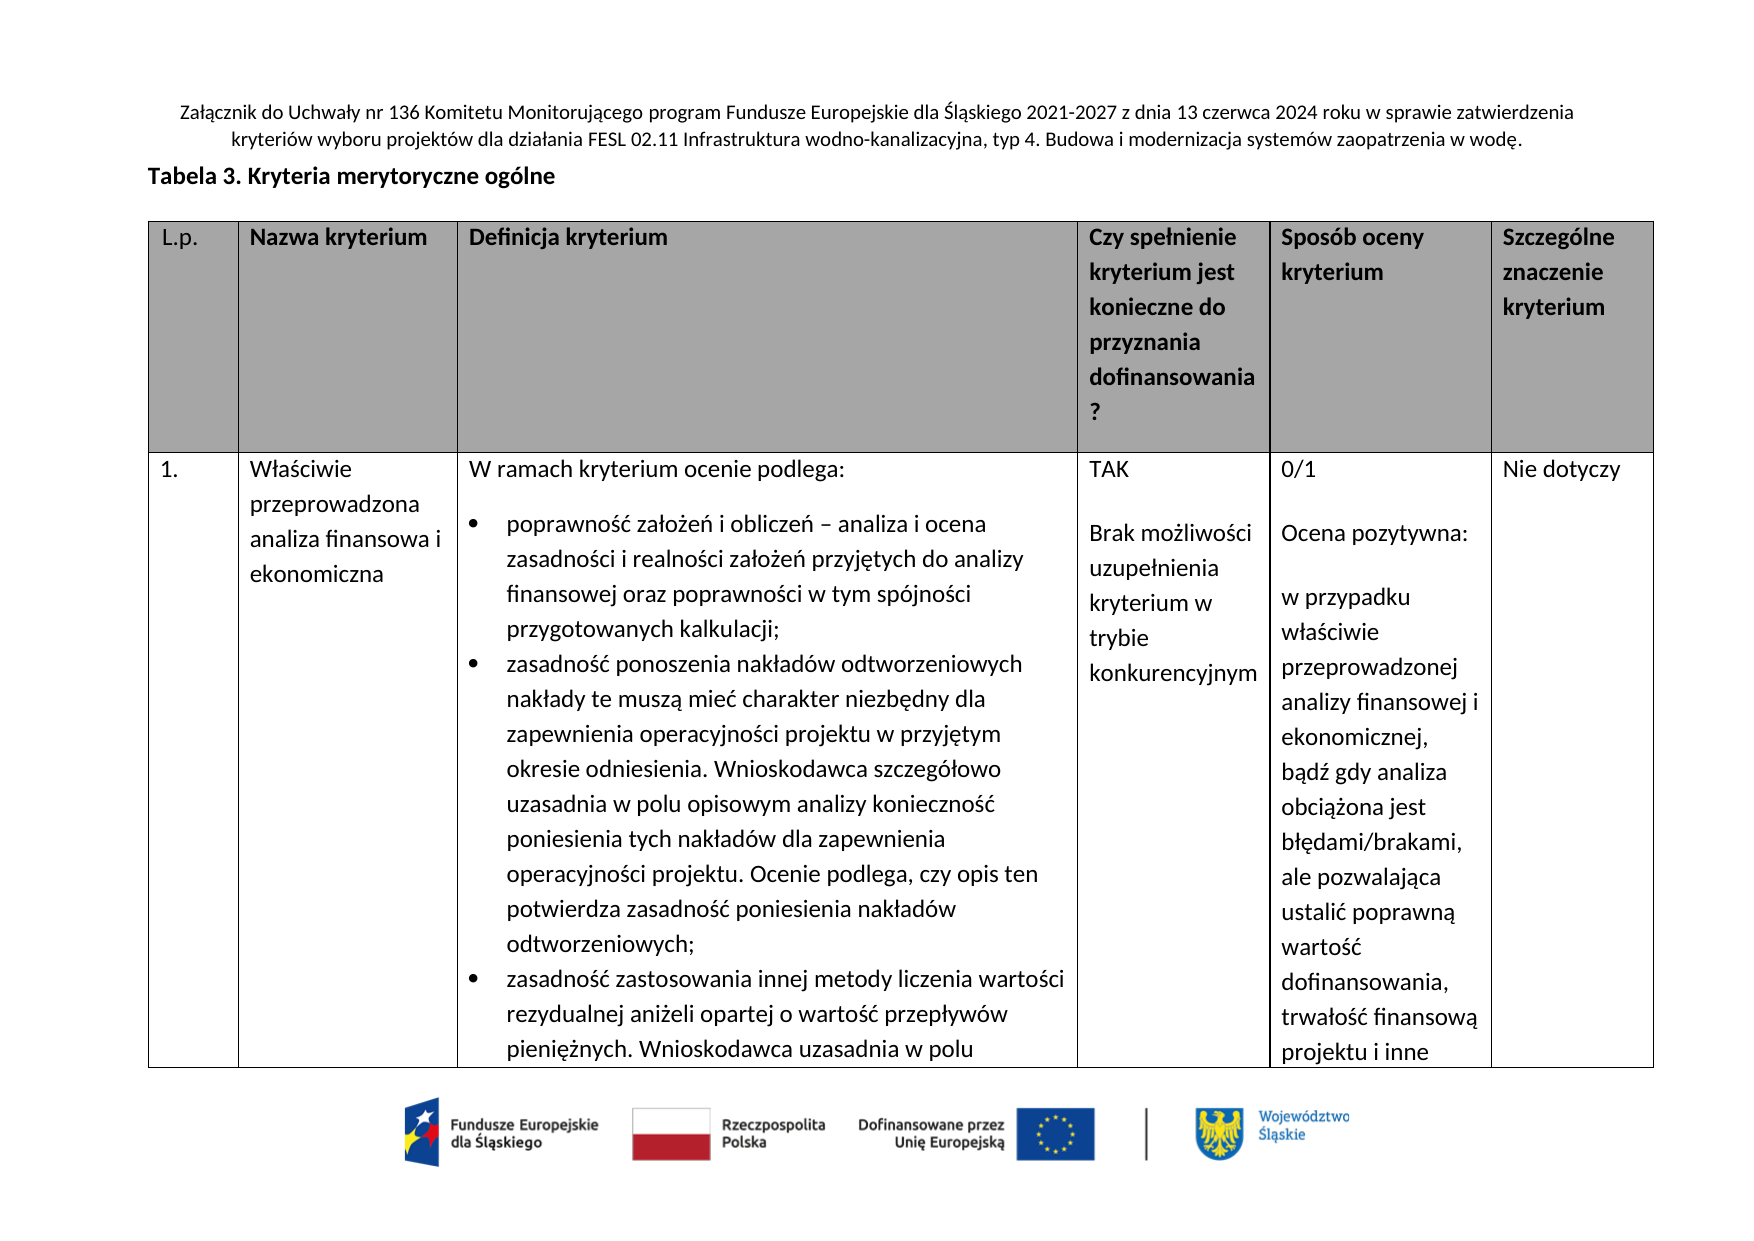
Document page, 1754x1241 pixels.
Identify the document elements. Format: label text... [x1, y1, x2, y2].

table_cell W ramach kryterium ocenie podlega: poprawność założeń i obliczeń – analiza i ocena zasadności i realności założeń przyjętych do analizy finansowej oraz poprawności w tym spójności przygotowanych kalkulacji; zasadność ponoszenia nakładów odtworzeniowych nakłady te muszą mieć charakter niezbędny dla zapewnienia operacyjności projektu w przyjętym okresie odniesienia. Wnioskodawca szczegółowo uzasadnia w polu opisowym analizy konieczność poniesienia tych nakładów dla zapewnienia operacyjności projektu. Ocenie podlega, czy opis ten potwierdza zasadność poniesienia nakładów odtworzeniowych; zasadność zastosowania innej metody liczenia wartości rezydualnej aniżeli opartej o wartość przepływów pieniężnych. Wnioskodawca uzasadnia w polu opisowym analizy zastosowanie metody liczenia wartości rezydualnej innej niż metody opartej o wartość przepływów pieniężnych. Ocenie wówczas podlega, czy opis ten potwierdza zasadność zastosowania innej metody niż wskazane w Wytycznych dotyczących zagadnień związanych z przygotowaniem projektów inwestycyjnych, w tym hybrydowych na lata 2021-2027. uwzględnienie w analizie ekonomicznej uwarunkowań rynkowych branży oraz specyfikę projektu, opierając się o wszystkie istotne środowiskowe, gospodarcze i społeczne efekty. Badanie analizy finansowej i ekonomicznej ma miejsce na etapie oceny projektu na podstawie założeń wskazanych przez wnioskodawcę. [458, 453, 1077, 1067]
table_cell Właściwie przeprowadzona analiza finansowa i ekonomiczna [239, 453, 457, 1067]
table_cell TAK Brak możliwości uzupełnienia kryterium w trybie konkurencyjnym [1078, 453, 1269, 1067]
table_header Nazwa kryterium [239, 222, 457, 452]
picture [404, 1097, 1350, 1167]
table_header Definicja kryterium [458, 222, 1077, 452]
table_header Czy spełnienie kryterium jest konieczne do przyznania dofinansowania? [1078, 222, 1269, 452]
table_header Sposób oceny kryterium [1271, 222, 1491, 452]
table_cell 0/1 Ocena pozytywna: w przypadku właściwie przeprowadzonej analizy finansowej i ekonomicznej, bądź gdy analiza obciążona jest błędami/brakami, ale pozwalająca ustalić poprawną wartość dofinansowania, trwałość finansową projektu i inne parametry projektu, dla których parametry finansowe i ekonomiczne są istotne. Ocena negatywna: analiza finansowa i ekonomiczna przeprowadzona niewłaściwie. W takiej sytuacji ma miejsce negatywna ocena merytoryczna projektu. Ekspert uzasadnia dokonaną ocenę [1271, 453, 1491, 1067]
table_cell 1. [149, 453, 238, 1067]
table_header Szczególne znaczenie kryterium [1492, 222, 1653, 452]
text Tabela 3. Kryteria merytoryczne ogólne [148, 161, 1606, 191]
table_header L.p. [149, 222, 238, 452]
table_cell Nie dotyczy [1492, 453, 1653, 1067]
